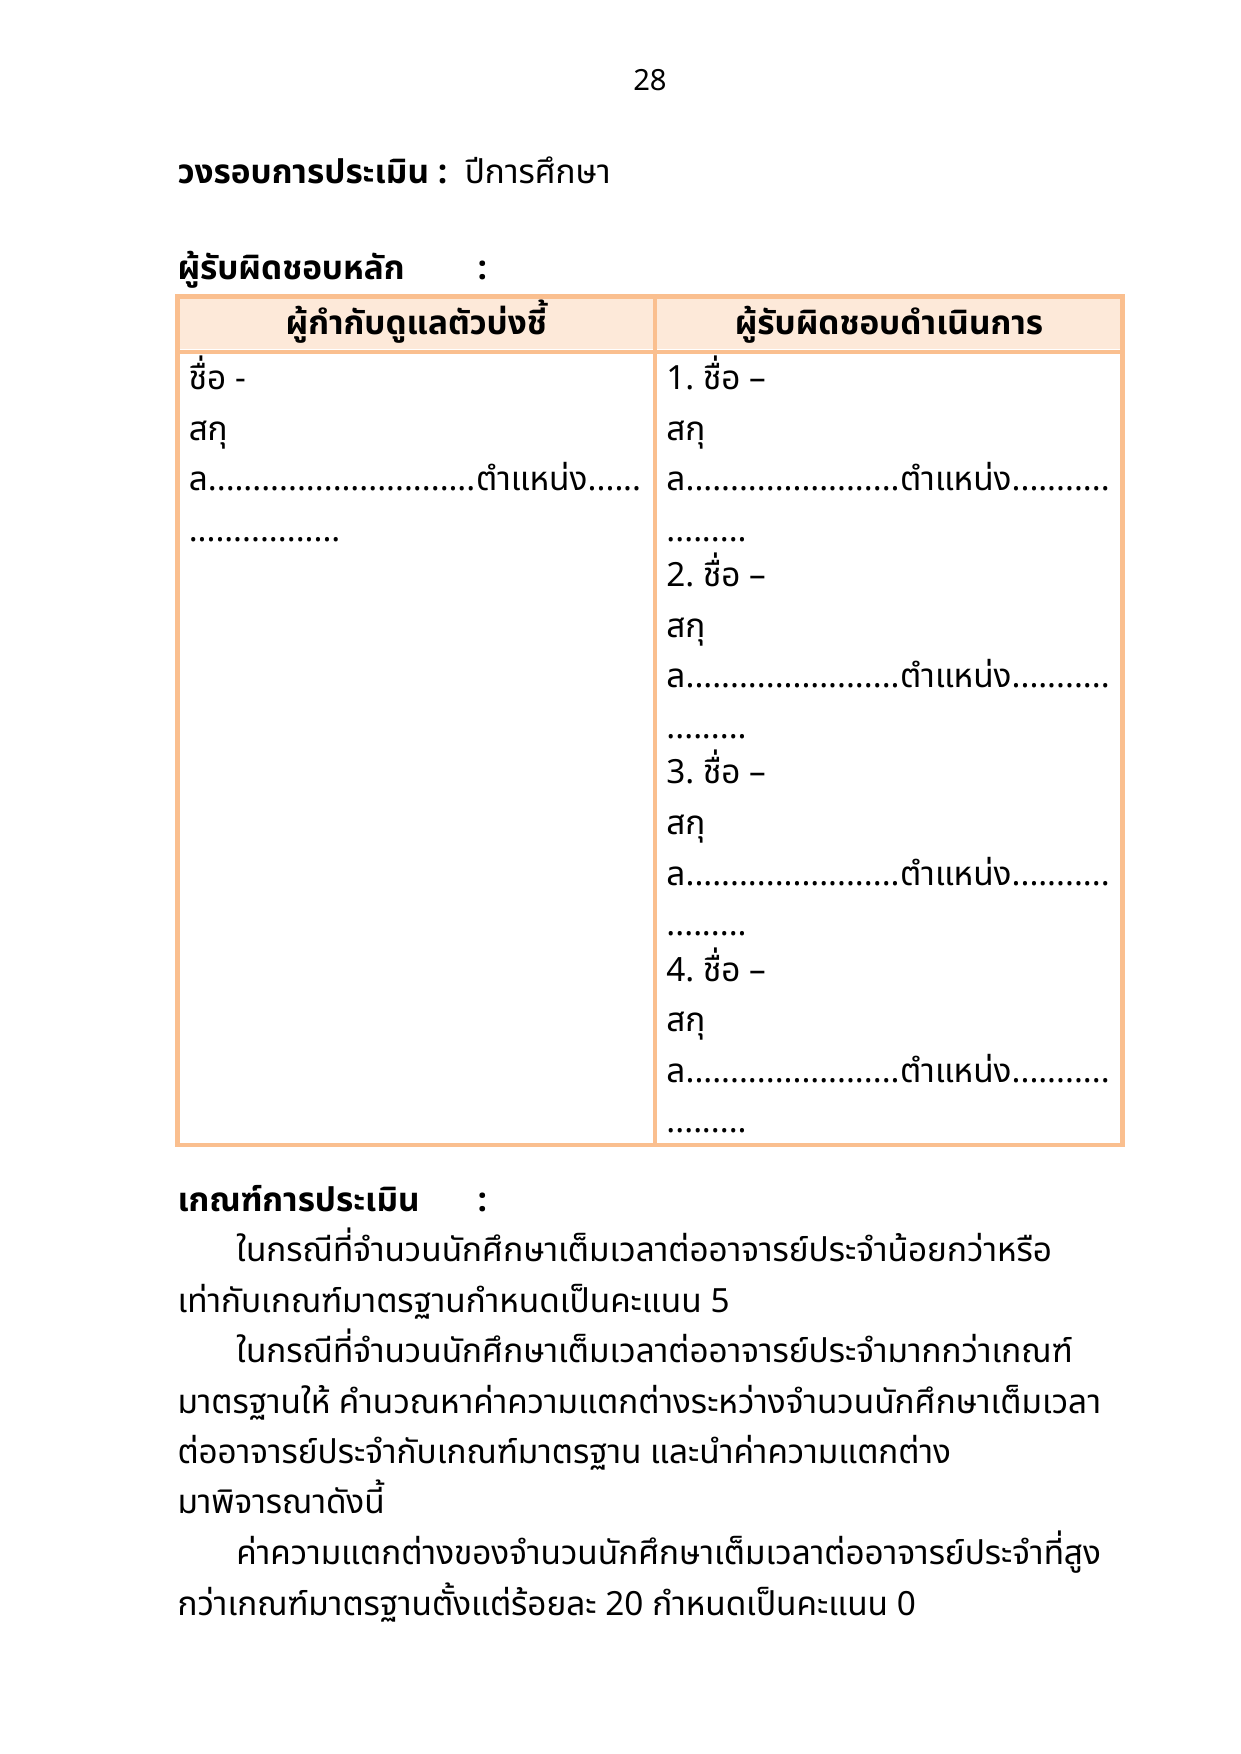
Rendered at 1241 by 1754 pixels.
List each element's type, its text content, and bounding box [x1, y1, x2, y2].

table_cell ชื่อ - สกุล..............................ตำแหน่ง....................... [180, 354, 653, 1142]
text ในกรณีที่จำนวนนักศึกษาเต็มเวลาต่ออาจารย์ประจำมากกว่าเกณฑ์มาตรฐานให้ คำนวณหาค่าความแตกต่างระหว่างจำนวนนักศึกษาเต็มเวลาต่ออาจารย์ประจำกับเกณฑ์มาตรฐาน และนำค่าความแตกต่าง มาพิจารณาดังนี้ [177, 1327, 1122, 1529]
text ในกรณีที่จำนวนนักศึกษาเต็มเวลาต่ออาจารย์ประจำน้อยกว่าหรือเท่ากับเกณฑ์มาตรฐานกำหนดเป็นคะแนน 5 [177, 1226, 1122, 1327]
text เกณฑ์การประเมิน : [177, 1176, 1122, 1226]
table_cell 1. ชื่อ – สกุล........................ตำแหน่ง.................... 2. ชื่อ – สกุล........................ตำแหน่ง.................... 3. ชื่อ – สกุล........................ตำแหน่ง.................... 4. ชื่อ – สกุล........................ตำแหน่ง.................... [657, 354, 1120, 1142]
text ผู้รับผิดชอบหลัก : [177, 244, 1122, 294]
text วงรอบการประเมิน : ปีการศึกษา [177, 148, 1122, 244]
table_header ผู้รับผิดชอบดำเนินการ [657, 299, 1120, 349]
text ค่าความแตกต่างของจำนวนนักศึกษาเต็มเวลาต่ออาจารย์ประจำที่สูงกว่าเกณฑ์มาตรฐานตั้งแต่ร้อยละ 20 กำหนดเป็นคะแนน 0 [177, 1529, 1122, 1630]
table_header ผู้กำกับดูแลตัวบ่งชี้ [180, 299, 653, 349]
